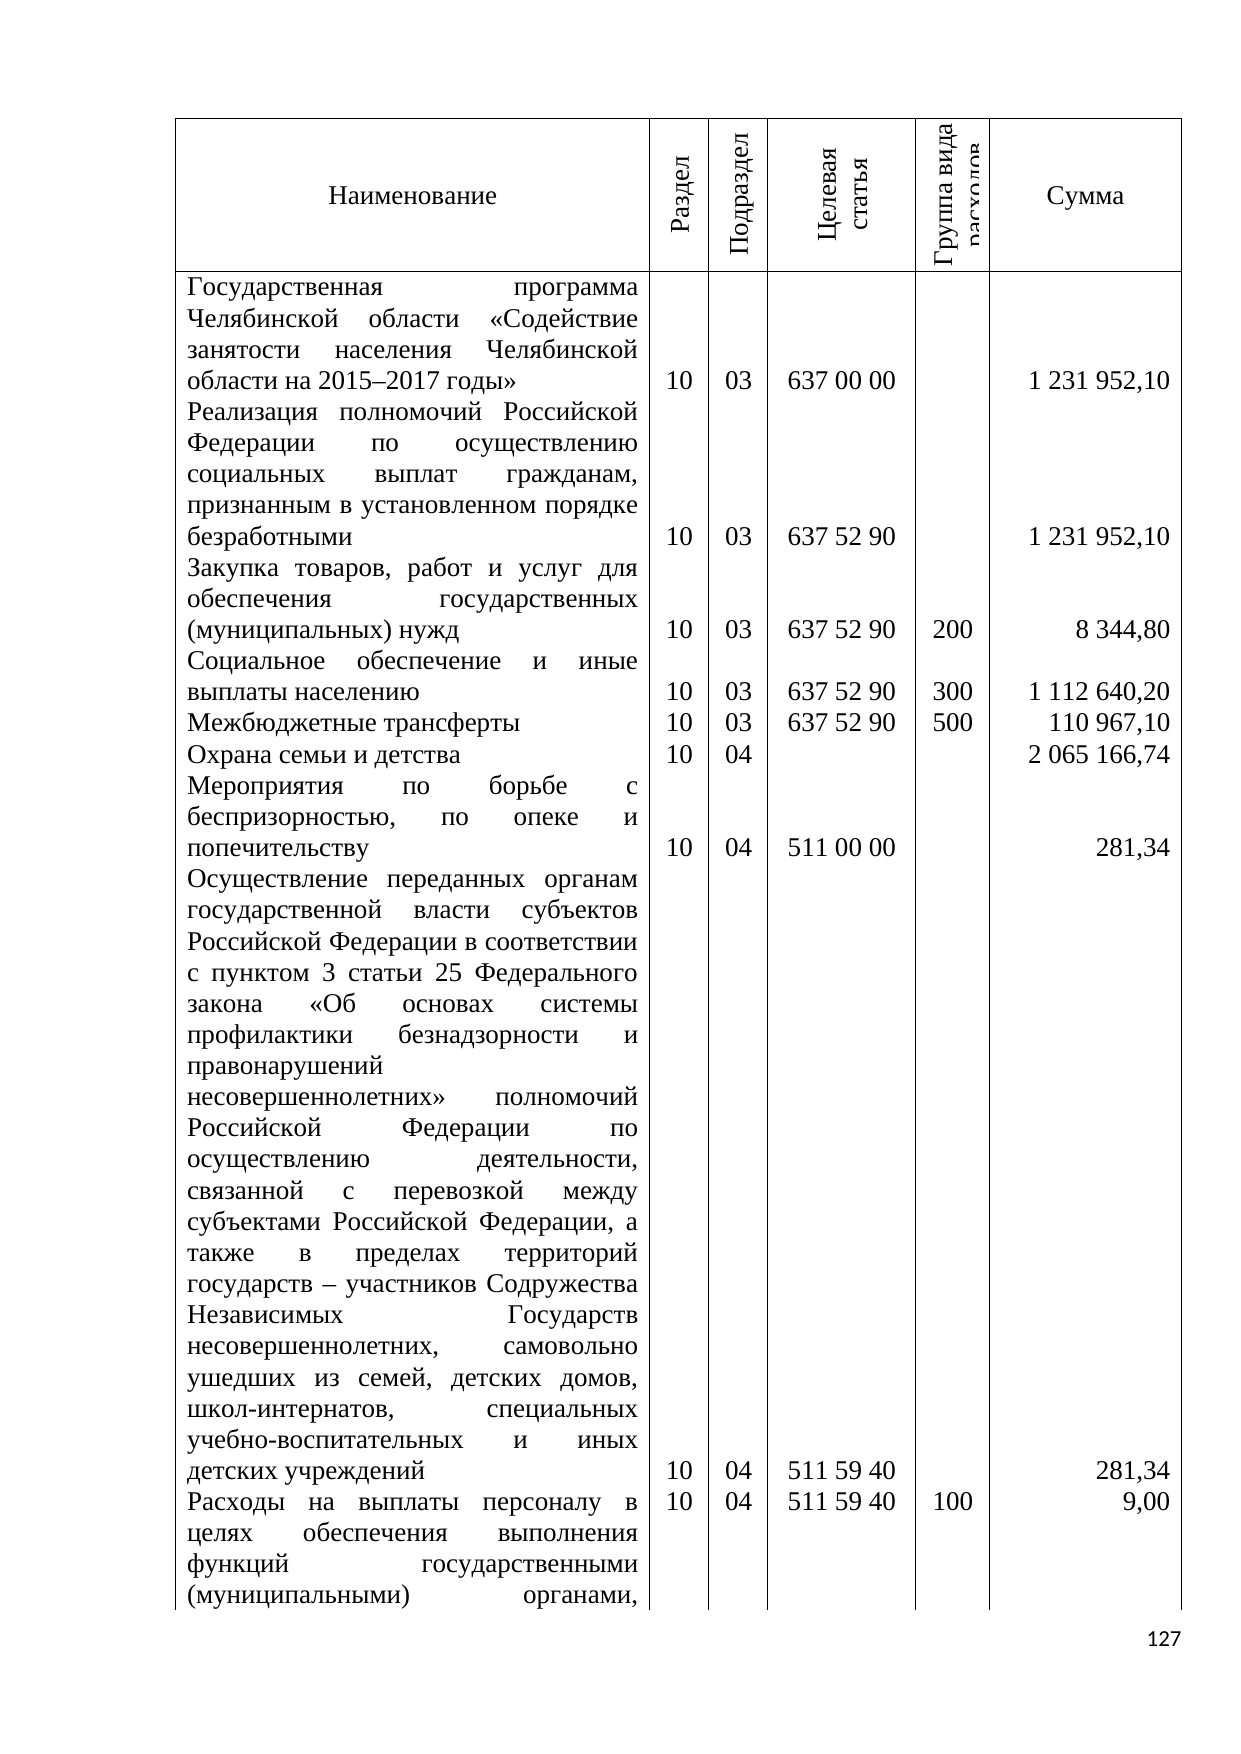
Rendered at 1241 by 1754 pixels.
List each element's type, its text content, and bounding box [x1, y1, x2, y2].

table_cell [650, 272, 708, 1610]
table_header Целевая статья [768, 119, 915, 271]
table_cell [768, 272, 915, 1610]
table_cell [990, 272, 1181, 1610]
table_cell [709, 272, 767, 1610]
table_header Группа вида расходов [916, 119, 989, 271]
table_header Сумма [990, 119, 1181, 271]
table_header Подраздел [709, 119, 767, 271]
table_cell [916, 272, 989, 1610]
table_header Раздел [650, 119, 708, 271]
table_header Наименование [176, 119, 649, 271]
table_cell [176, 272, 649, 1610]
